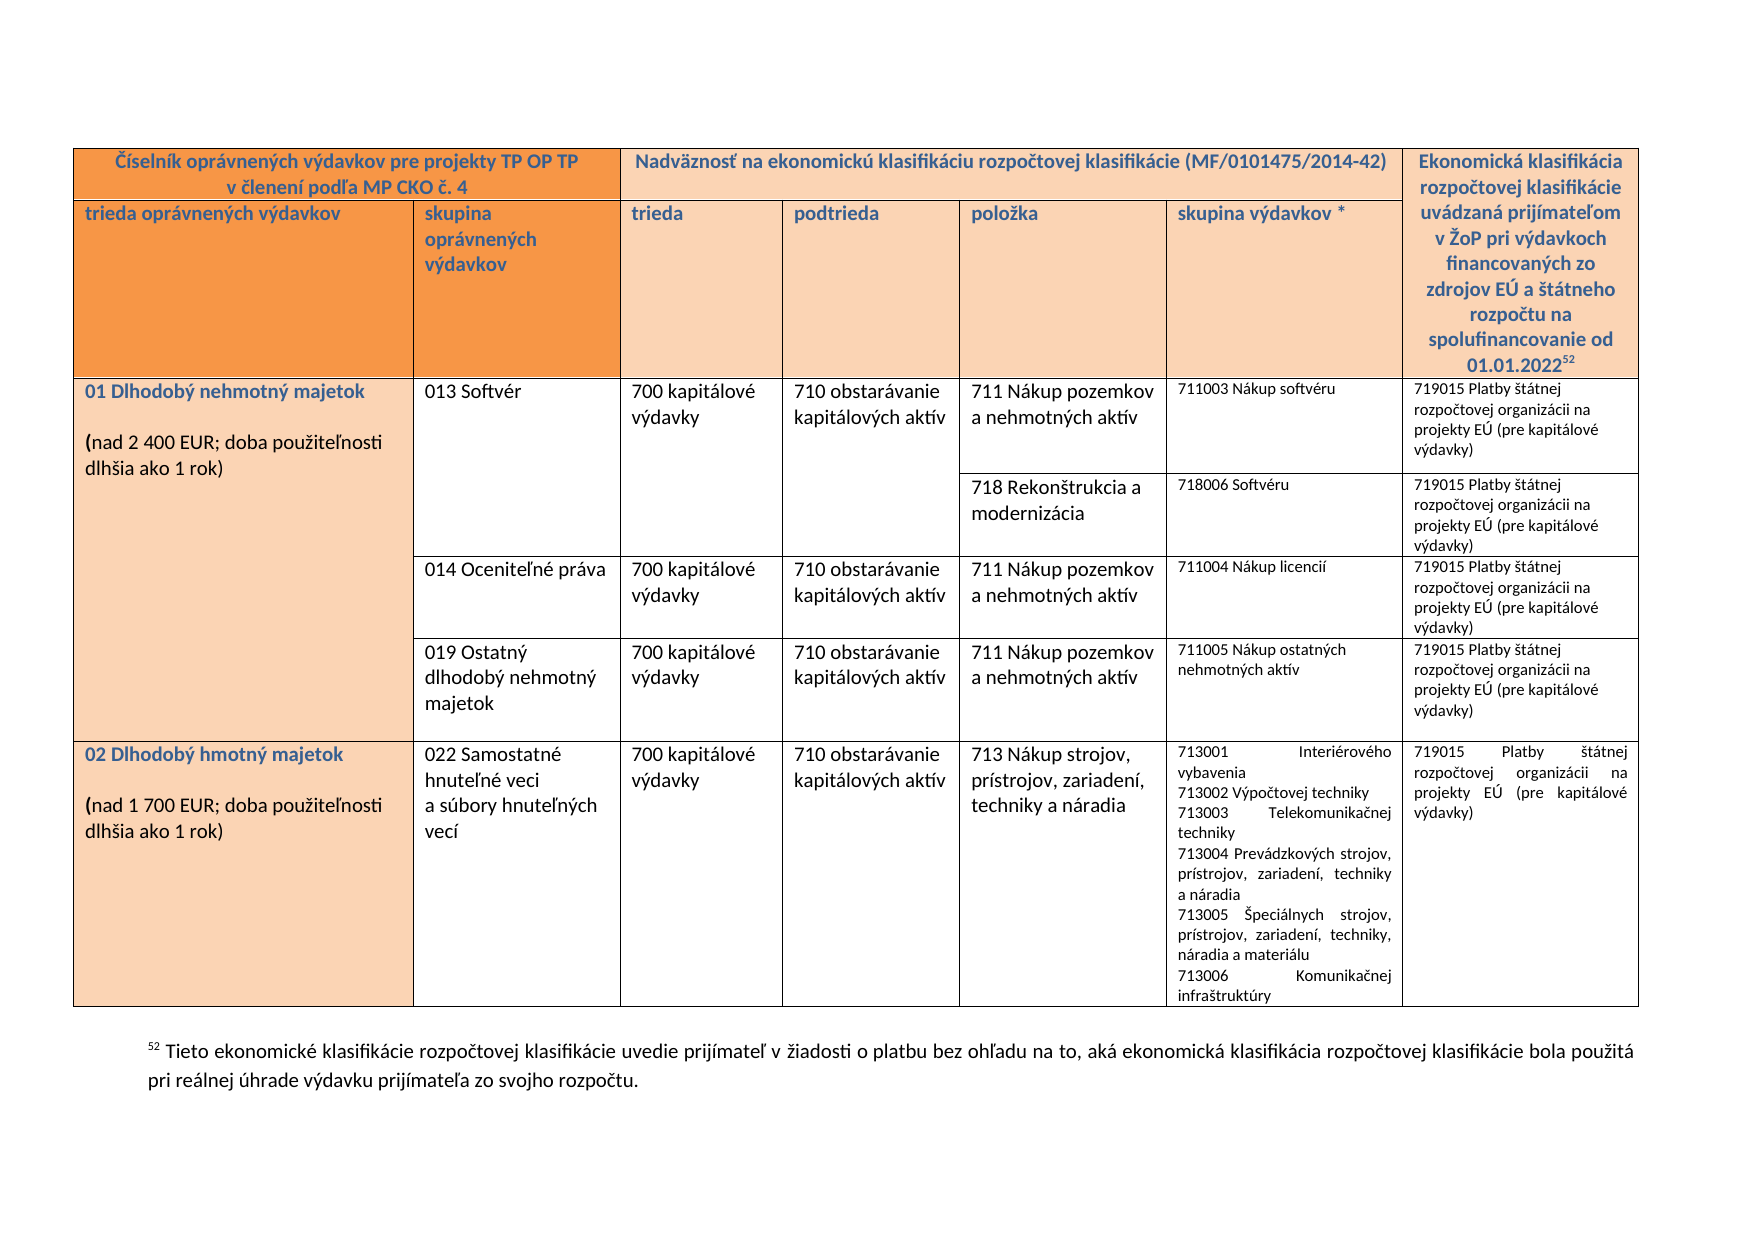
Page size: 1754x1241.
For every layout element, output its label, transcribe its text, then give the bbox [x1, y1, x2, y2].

table_cell 713001 Interiérového vybavenia 713002 Výpočtovej techniky 713003 Telekomunikačnej techniky 713004 Prevádzkových strojov, prístrojov, zariadení, techniky a náradia 713005 Špeciálnych strojov, prístrojov, zariadení, techniky, náradia a materiálu 713006 Komunikačnej infraštruktúry [1167, 742, 1402, 1006]
table_cell 711 Nákup pozemkov a nehmotných aktív [960, 379, 1166, 473]
table_cell 719015 Platby štátnej rozpočtovej organizácii na projekty EÚ (pre kapitálové výdavky) [1403, 742, 1638, 1006]
table_cell trieda [621, 201, 782, 377]
table_cell 019 Ostatný dlhodobý nehmotný majetok [414, 639, 620, 741]
table_cell položka [960, 201, 1166, 377]
table_header Ekonomická klasifikácia rozpočtovej klasifikácie uvádzaná prijímateľom v ŽoP pri výdavkoch financovaných zo zdrojov EÚ a štátneho rozpočtu na spolufinancovanie od 01.01.2022 [1403, 149, 1638, 377]
table_cell 711 Nákup pozemkov a nehmotných aktív [960, 639, 1166, 741]
table_cell 711005 Nákup ostatných nehmotných aktív [1167, 639, 1402, 741]
table_cell 710 obstarávanie kapitálových aktív [783, 557, 959, 638]
table_cell 718 Rekonštrukcia a modernizácia [960, 474, 1166, 556]
table_cell 710 obstarávanie kapitálových aktív [783, 379, 959, 556]
table_cell 710 obstarávanie kapitálových aktív [783, 639, 959, 741]
table_cell 711003 Nákup softvéru [1167, 379, 1402, 473]
table_cell 710 obstarávanie kapitálových aktív [783, 742, 959, 1006]
table_cell 711004 Nákup licencií [1167, 557, 1402, 638]
table_cell trieda oprávnených výdavkov [74, 201, 413, 377]
table_cell podtrieda [783, 201, 959, 377]
table_cell 711 Nákup pozemkov a nehmotných aktív [960, 557, 1166, 638]
table_cell 022 Samostatné hnuteľné veci a súbory hnuteľných vecí [414, 742, 620, 1006]
table_cell 700 kapitálové výdavky [621, 557, 782, 638]
table_header Nadväznosť na ekonomickú klasifikáciu rozpočtovej klasifikácie (MF/0101475/2014-42) [621, 149, 1402, 199]
table_header Číselník oprávnených výdavkov pre projekty TP OP TP v členení podľa MP CKO č. 4 [74, 149, 620, 199]
table_cell 719015 Platby štátnej rozpočtovej organizácii na projekty EÚ (pre kapitálové výdavky) [1403, 639, 1638, 741]
table_cell 02 Dlhodobý hmotný majetok (nad 1 700 EUR; doba použiteľnosti dlhšia ako 1 rok) [74, 742, 413, 1006]
table_cell 718006 Softvéru [1167, 474, 1402, 556]
table_cell 719015 Platby štátnej rozpočtovej organizácii na projekty EÚ (pre kapitálové výdavky) [1403, 557, 1638, 638]
table_cell 713 Nákup strojov, prístrojov, zariadení, techniky a náradia [960, 742, 1166, 1006]
table_cell 700 kapitálové výdavky [621, 742, 782, 1006]
table_cell 700 kapitálové výdavky [621, 379, 782, 556]
table_cell 700 kapitálové výdavky [621, 639, 782, 741]
table_cell 01 Dlhodobý nehmotný majetok (nad 2 400 EUR; doba použiteľnosti dlhšia ako 1 rok) [74, 379, 413, 741]
table_cell 014 Oceniteľné práva [414, 557, 620, 638]
table_cell skupina oprávnených výdavkov [414, 201, 620, 377]
table_cell 719015 Platby štátnej rozpočtovej organizácii na projekty EÚ (pre kapitálové výdavky) [1403, 474, 1638, 556]
table_cell skupina výdavkov * [1167, 201, 1402, 377]
table_cell 719015 Platby štátnej rozpočtovej organizácii na projekty EÚ (pre kapitálové výdavky) [1403, 379, 1638, 473]
table_cell 013 Softvér [414, 379, 620, 556]
